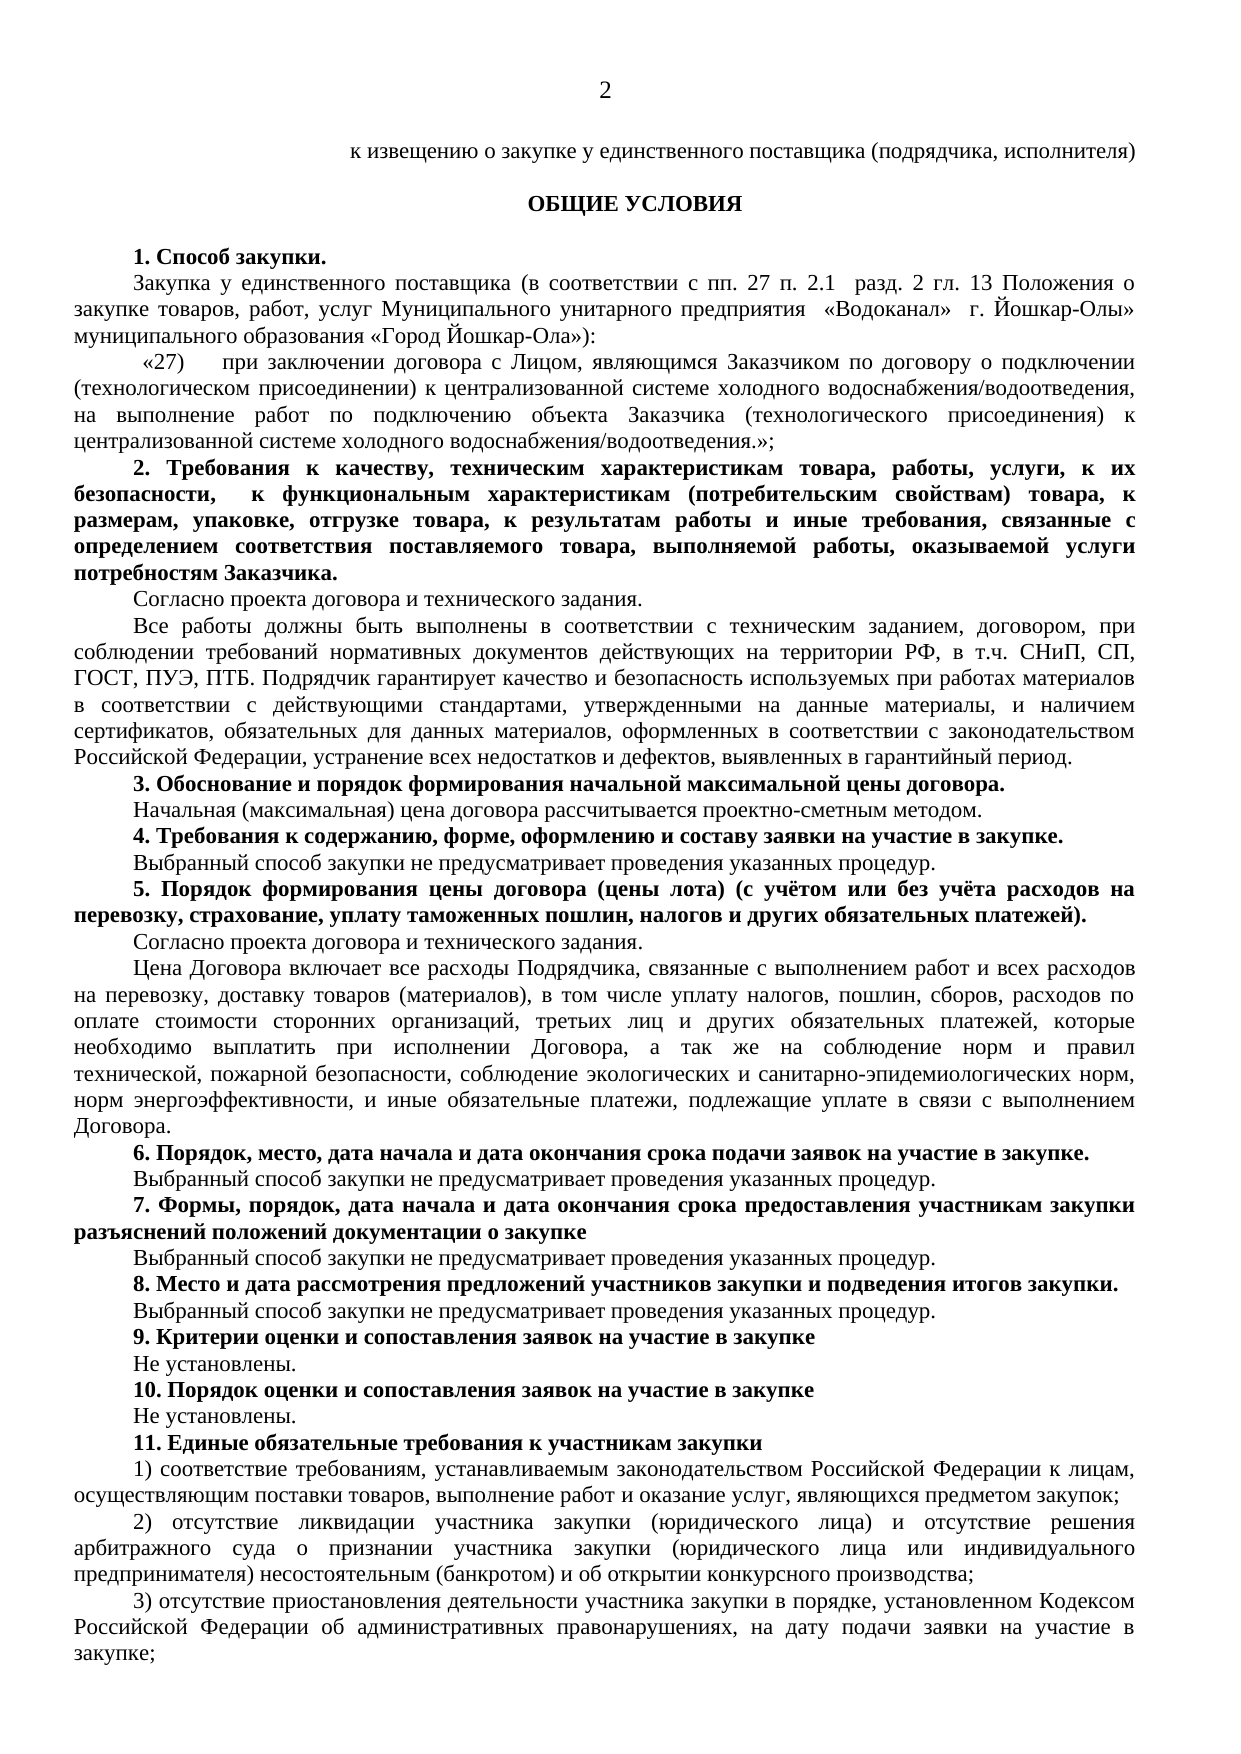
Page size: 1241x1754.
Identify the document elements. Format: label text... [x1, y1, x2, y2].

list 4. Требования к содержанию, форме, оформлению и составу заявки на участие в закупке. [74, 822, 1137, 849]
list Выбранный способ закупки не предусматривает проведения указанных процедур. [74, 1165, 1137, 1191]
list 8. Место и дата рассмотрения предложений участников закупки и подведения итогов закупки. [74, 1271, 1137, 1297]
list Не установлены. [74, 1402, 1137, 1429]
text 2) отсутствие ликвидации участника закупки (юридического лица) и отсутствие решения арбитражного суда о признании участника закупки (юридического лица или индивидуального предпринимателя) несостоятельным (банкротом) и об открытии конкурсного производства; [74, 1508, 1137, 1587]
list Выбранный способ закупки не предусматривает проведения указанных процедур. [74, 1297, 1137, 1323]
list Начальная (максимальная) цена договора рассчитывается проектно-сметным методом. [74, 796, 1137, 822]
list Все работы должны быть выполнены в соответствии с техническим заданием, договором, при соблюдении требований нормативных документов действующих на территории РФ, в т.ч. СНиП, СП, ГОСТ, ПУЭ, ПТБ. Подрядчик гарантирует качество и безопасность используемых при работах материалов в соответствии с действующими стандартами, утвержденными на данные материалы, и наличием сертификатов, обязательных для данных материалов, оформленных в соответствии с законодательством Российской Федерации, устранение всех недостатков и дефектов, выявленных в гарантийный период. [74, 612, 1137, 770]
list Согласно проекта договора и технического задания. [74, 585, 1137, 612]
list 1. Способ закупки. [74, 243, 1137, 269]
text 3) отсутствие приостановления деятельности участника закупки в порядке, установленном Кодексом Российской Федерации об административных правонарушениях, на дату подачи заявки на участие в закупке; [74, 1587, 1137, 1666]
list 10. Порядок оценки и сопоставления заявок на участие в закупке [74, 1376, 1137, 1402]
text 11. Единые обязательные требования к участникам закупки [74, 1429, 1137, 1455]
list 3. Обоснование и порядок формирования начальной максимальной цены договора. [74, 770, 1137, 796]
text ОБЩИЕ УСЛОВИЯ [74, 190, 1137, 216]
text Закупка у единственного поставщика (в соответствии с пп. 27 п. 2.1 разд. 2 гл. 13 Положения о закупке товаров, работ, услуг Муниципального унитарного предприятия «Водоканал» г. Йошкар-Олы» муниципального образования «Город Йошкар-Ола»): [74, 269, 1137, 348]
text к извещению о закупке у единственного поставщика (подрядчика, исполнителя) [74, 137, 1137, 164]
text Цена Договора включает все расходы Подрядчика, связанные с выполнением работ и всех расходов на перевозку, доставку товаров (материалов), в том числе уплату налогов, пошлин, сборов, расходов по оплате стоимости сторонних организаций, третьих лиц и других обязательных платежей, которые необходимо выплатить при исполнении Договора, а так же на соблюдение норм и правил технической, пожарной безопасности, соблюдение экологических и санитарно-эпидемиологических норм, норм энергоэффективности, и иные обязательные платежи, подлежащие уплате в связи с выполнением Договора. [74, 954, 1137, 1139]
list 9. Критерии оценки и сопоставления заявок на участие в закупке [74, 1323, 1137, 1349]
title 7. Формы, порядок, дата начала и дата окончания срока предоставления участникам закупки разъяснений положений документации о закупке [74, 1191, 1137, 1244]
text 5. Порядок формирования цены договора (цены лота) (с учётом или без учёта расходов на перевозку, страхование, уплату таможенных пошлин, налогов и других обязательных платежей). [74, 875, 1137, 928]
list 2. Требования к качеству, техническим характеристикам товара, работы, услуги, к их безопасности, к функциональным характеристикам (потребительским свойствам) товара, к размерам, упаковке, отгрузке товара, к результатам работы и иные требования, связанные с определением соответствия поставляемого товара, выполняемой работы, оказываемой услуги потребностям Заказчика. [74, 453, 1137, 585]
text 1) соответствие требованиям, устанавливаемым законодательством Российской Федерации к лицам, осуществляющим поставки товаров, выполнение работ и оказание услуг, являющихся предметом закупок; [74, 1455, 1137, 1508]
title Выбранный способ закупки не предусматривает проведения указанных процедур. [74, 1244, 1137, 1271]
list Не установлены. [74, 1349, 1137, 1376]
text Согласно проекта договора и технического задания. [74, 928, 1137, 954]
list Выбранный способ закупки не предусматривает проведения указанных процедур. [74, 849, 1137, 875]
list 6. Порядок, место, дата начала и дата окончания срока подачи заявок на участие в закупке. [74, 1139, 1137, 1165]
text «27) при заключении договора с Лицом, являющимся Заказчиком по договору о подключении (технологическом присоединении) к централизованной системе холодного водоснабжения/водоотведения, на выполнение работ по подключению объекта Заказчика (технологического присоединения) к централизованной системе холодного водоснабжения/водоотведения.»; [74, 348, 1137, 453]
